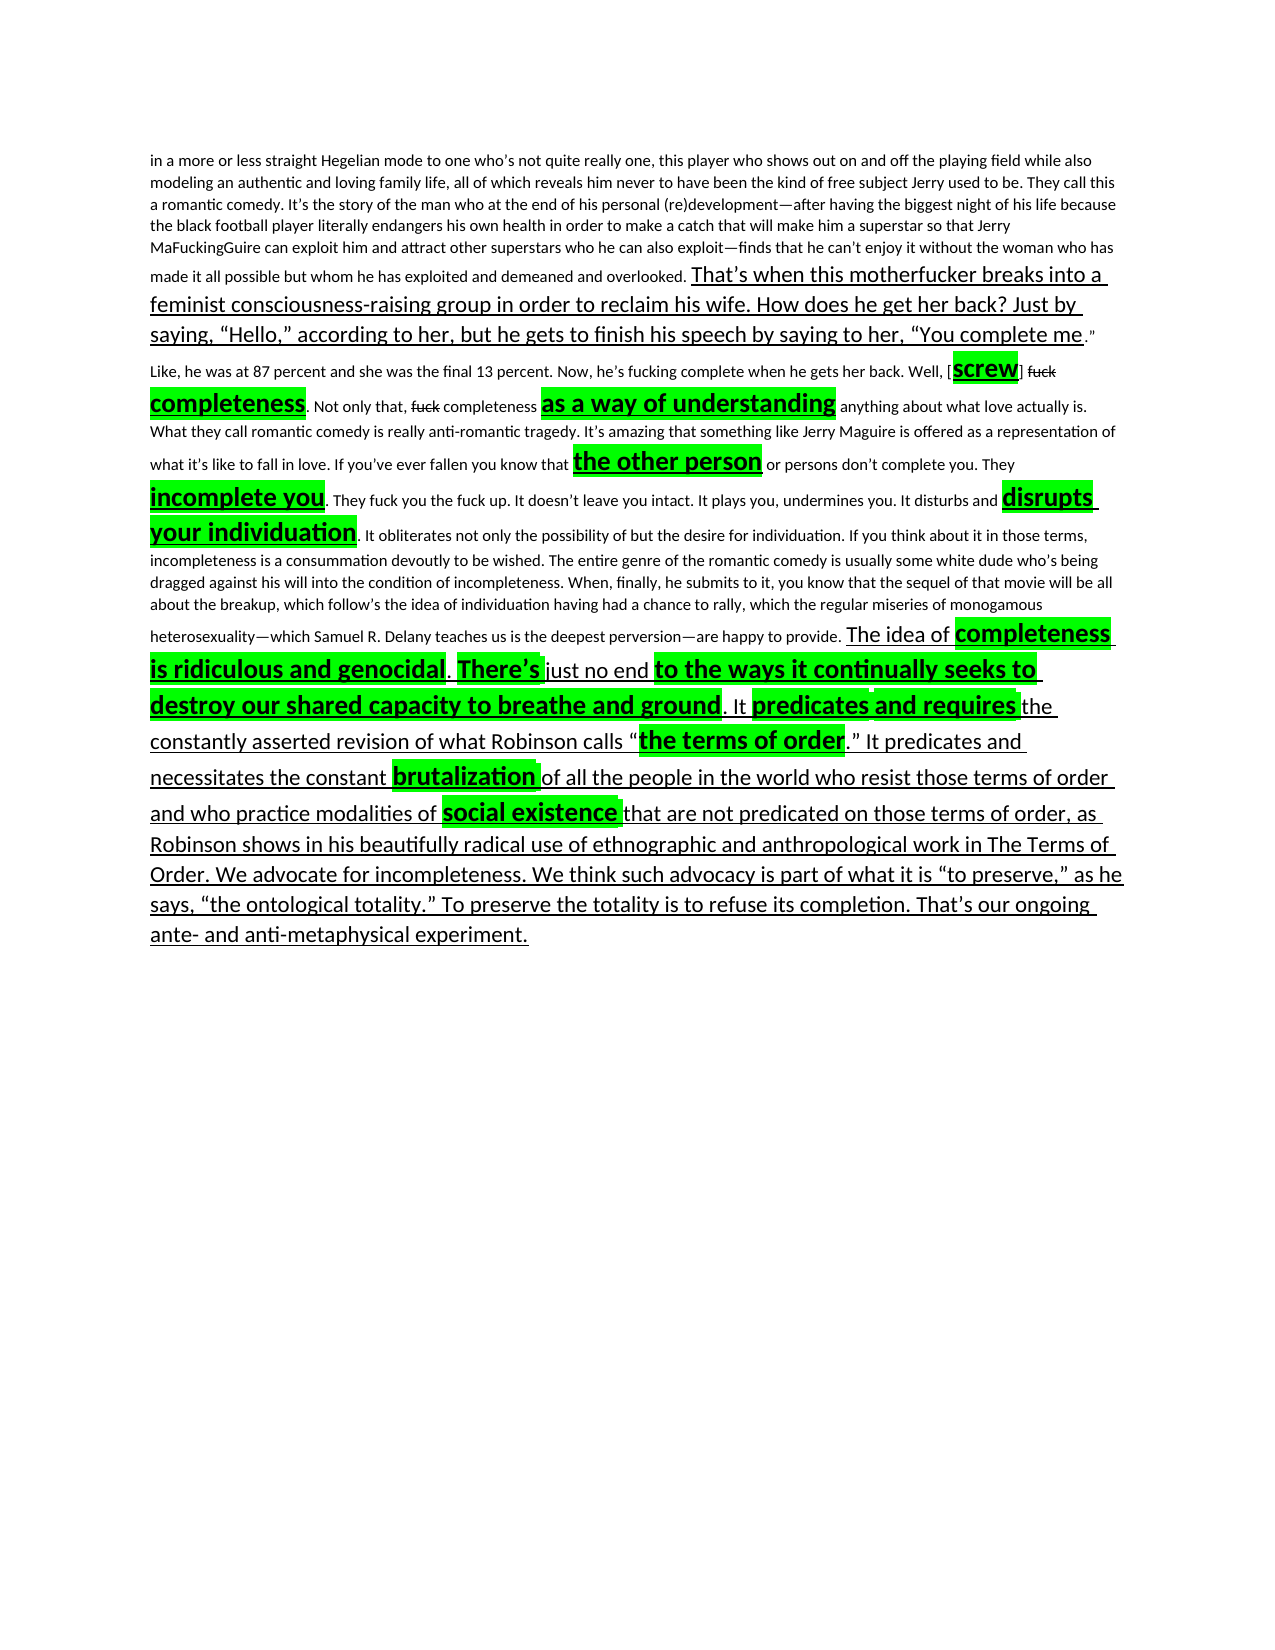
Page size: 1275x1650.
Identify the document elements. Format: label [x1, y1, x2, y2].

text [150, 150, 1125, 949]
